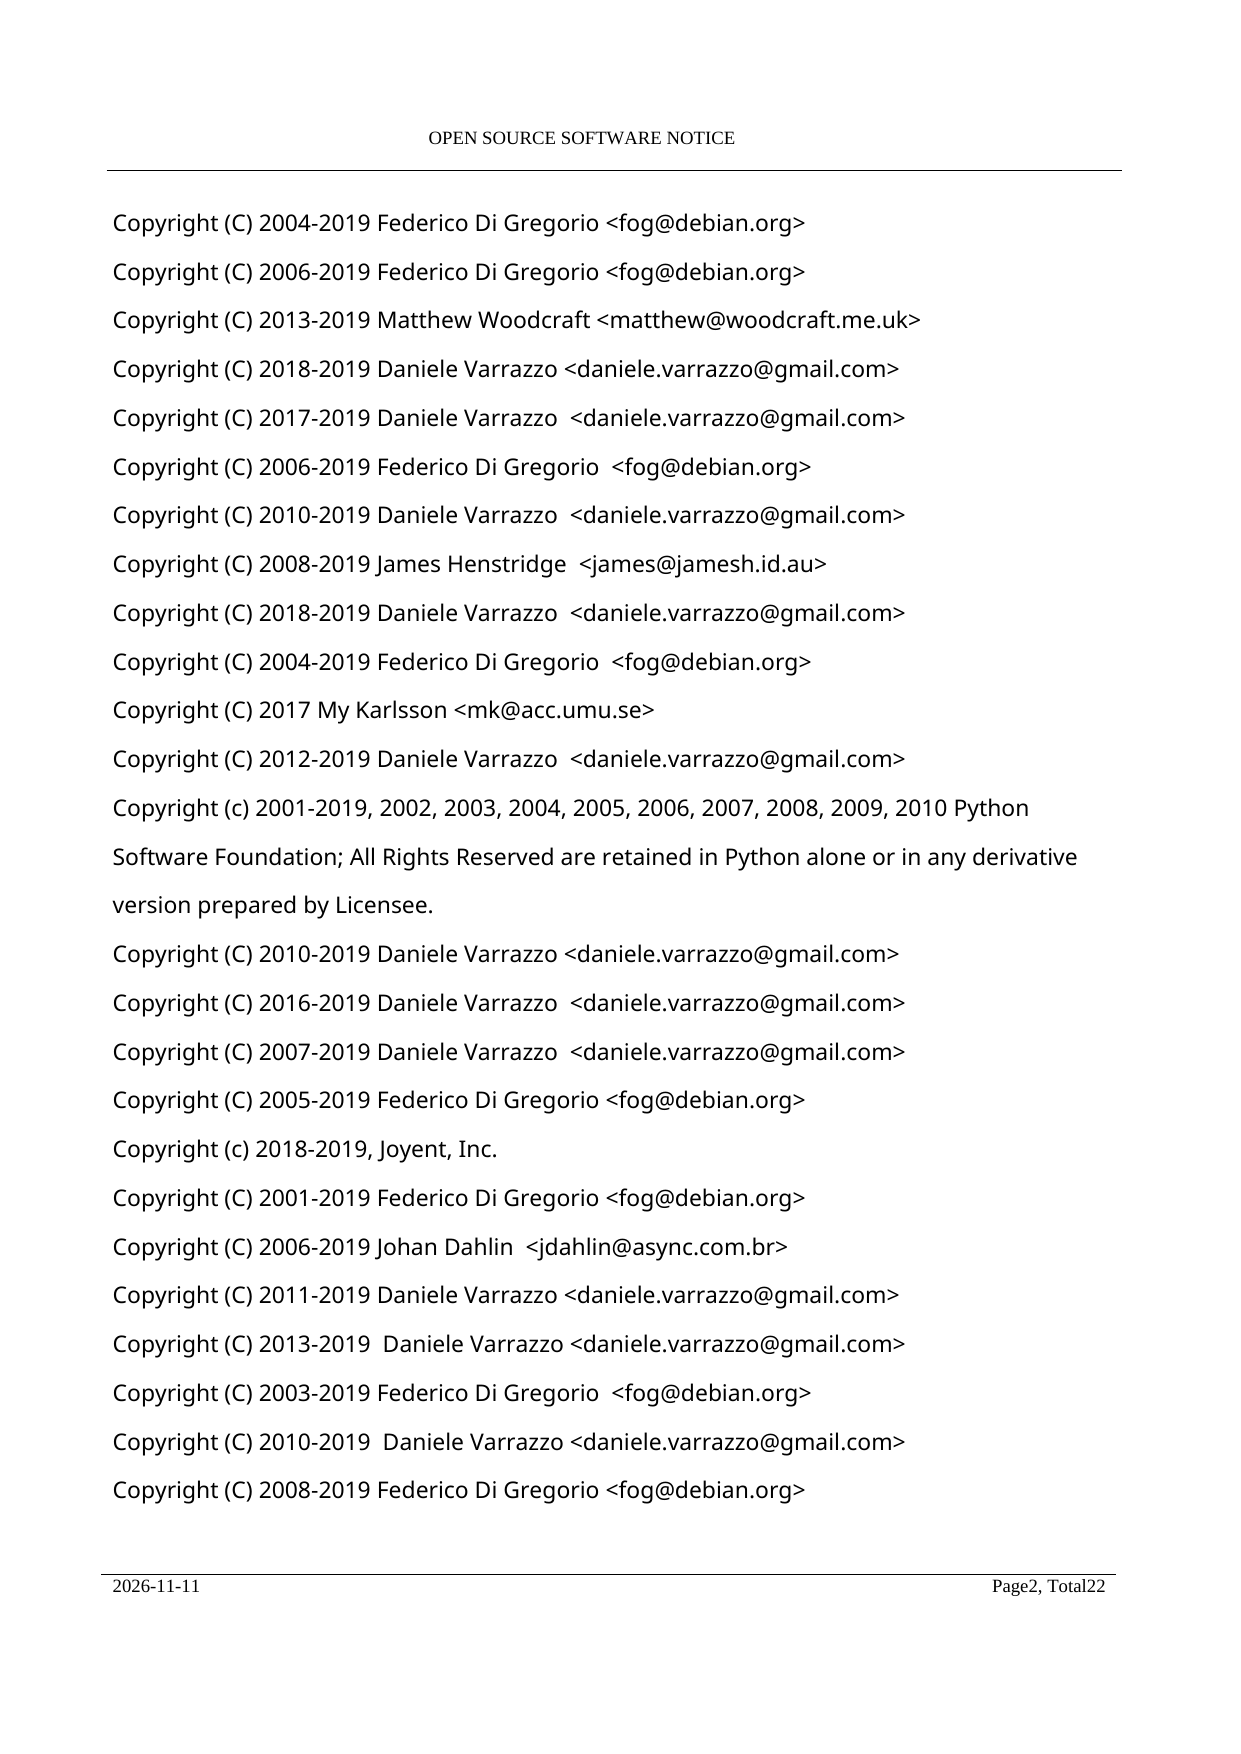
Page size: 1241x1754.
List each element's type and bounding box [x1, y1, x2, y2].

text [112, 206, 1128, 1555]
